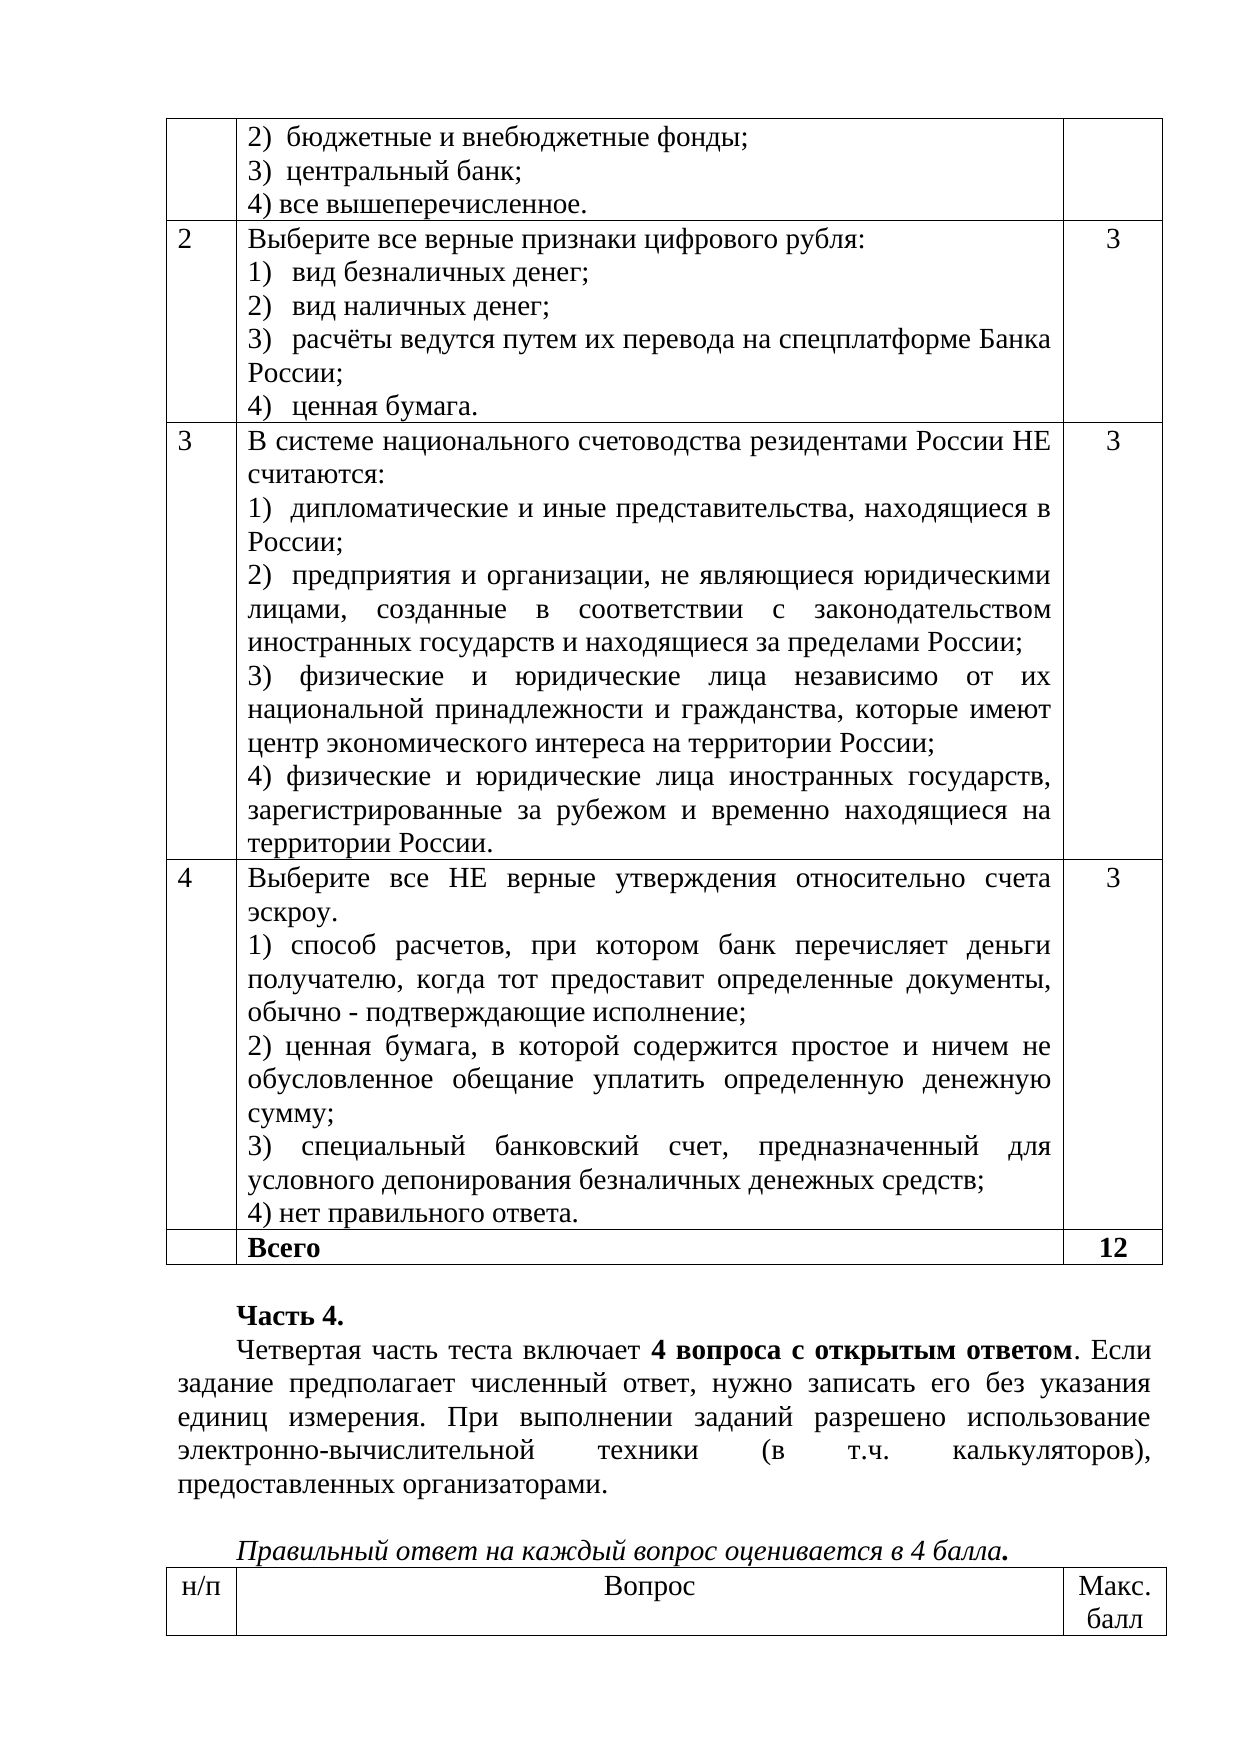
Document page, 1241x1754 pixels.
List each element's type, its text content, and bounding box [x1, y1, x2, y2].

table_cell Выберите все НЕ верные утверждения относительно счета эскроу. 1) способ расчетов, при котором банк перечисляет деньги получателю, когда тот предоставит определенные документы, обычно - подтверждающие исполнение; 2) ценная бумага, в которой содержится простое и ничем не обусловленное обещание уплатить определенную денежную сумму; 3) специальный банковский счет, предназначенный для условного депонирования безналичных денежных средств; 4) нет правильного ответа. [237, 860, 1063, 1229]
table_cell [237, 119, 1063, 220]
table_cell Всего [237, 1230, 1063, 1264]
table_cell [167, 1230, 236, 1264]
table_cell 3 [167, 423, 236, 859]
table_cell 3 [1064, 221, 1162, 422]
table_cell В системе национального счетоводства резидентами России НЕ считаются: 1) дипломатические и иные представительства, находящиеся в России; 2) предприятия и организации, не являющиеся юридическими лицами, созданные в соответствии с законодательством иностранных государств и находящиеся за пределами России; 3) физические и юридические лица независимо от их национальной принадлежности и гражданства, которые имеют центр экономического интереса на территории России; 4) физические и юридические лица иностранных государств, зарегистрированные за рубежом и временно находящиеся на территории России. [237, 423, 1063, 859]
table_header н/п [167, 1568, 236, 1635]
table_cell Выберите все верные признаки цифрового рубля: вид безналичных денег; вид наличных денег; расчёты ведутся путем их перевода на спецплатформе Банка России; ценная бумага. [237, 221, 1063, 422]
table_cell 4 [167, 860, 236, 1229]
table_cell 12 [1064, 1230, 1162, 1264]
text Правильный ответ на каждый вопрос оценивается в 4 балла. [177, 1533, 1152, 1567]
table_cell 3 [1064, 860, 1162, 1229]
table_header Макс.балл [1064, 1568, 1166, 1635]
table_cell 2 [167, 221, 236, 422]
text Четвертая часть теста включает 4 вопроса с открытым ответом. Если задание предполагает численный ответ, нужно записать его без указания единиц измерения. При выполнении заданий разрешено использование электронно-вычислительной техники (в т.ч. калькуляторов), предоставленных организаторами. [177, 1332, 1152, 1499]
table_cell 1 [167, 119, 236, 220]
table_cell 3 [1064, 119, 1162, 220]
text Часть 4. [177, 1298, 1152, 1332]
table_header Вопрос [237, 1568, 1063, 1635]
table_cell 3 [1064, 423, 1162, 859]
